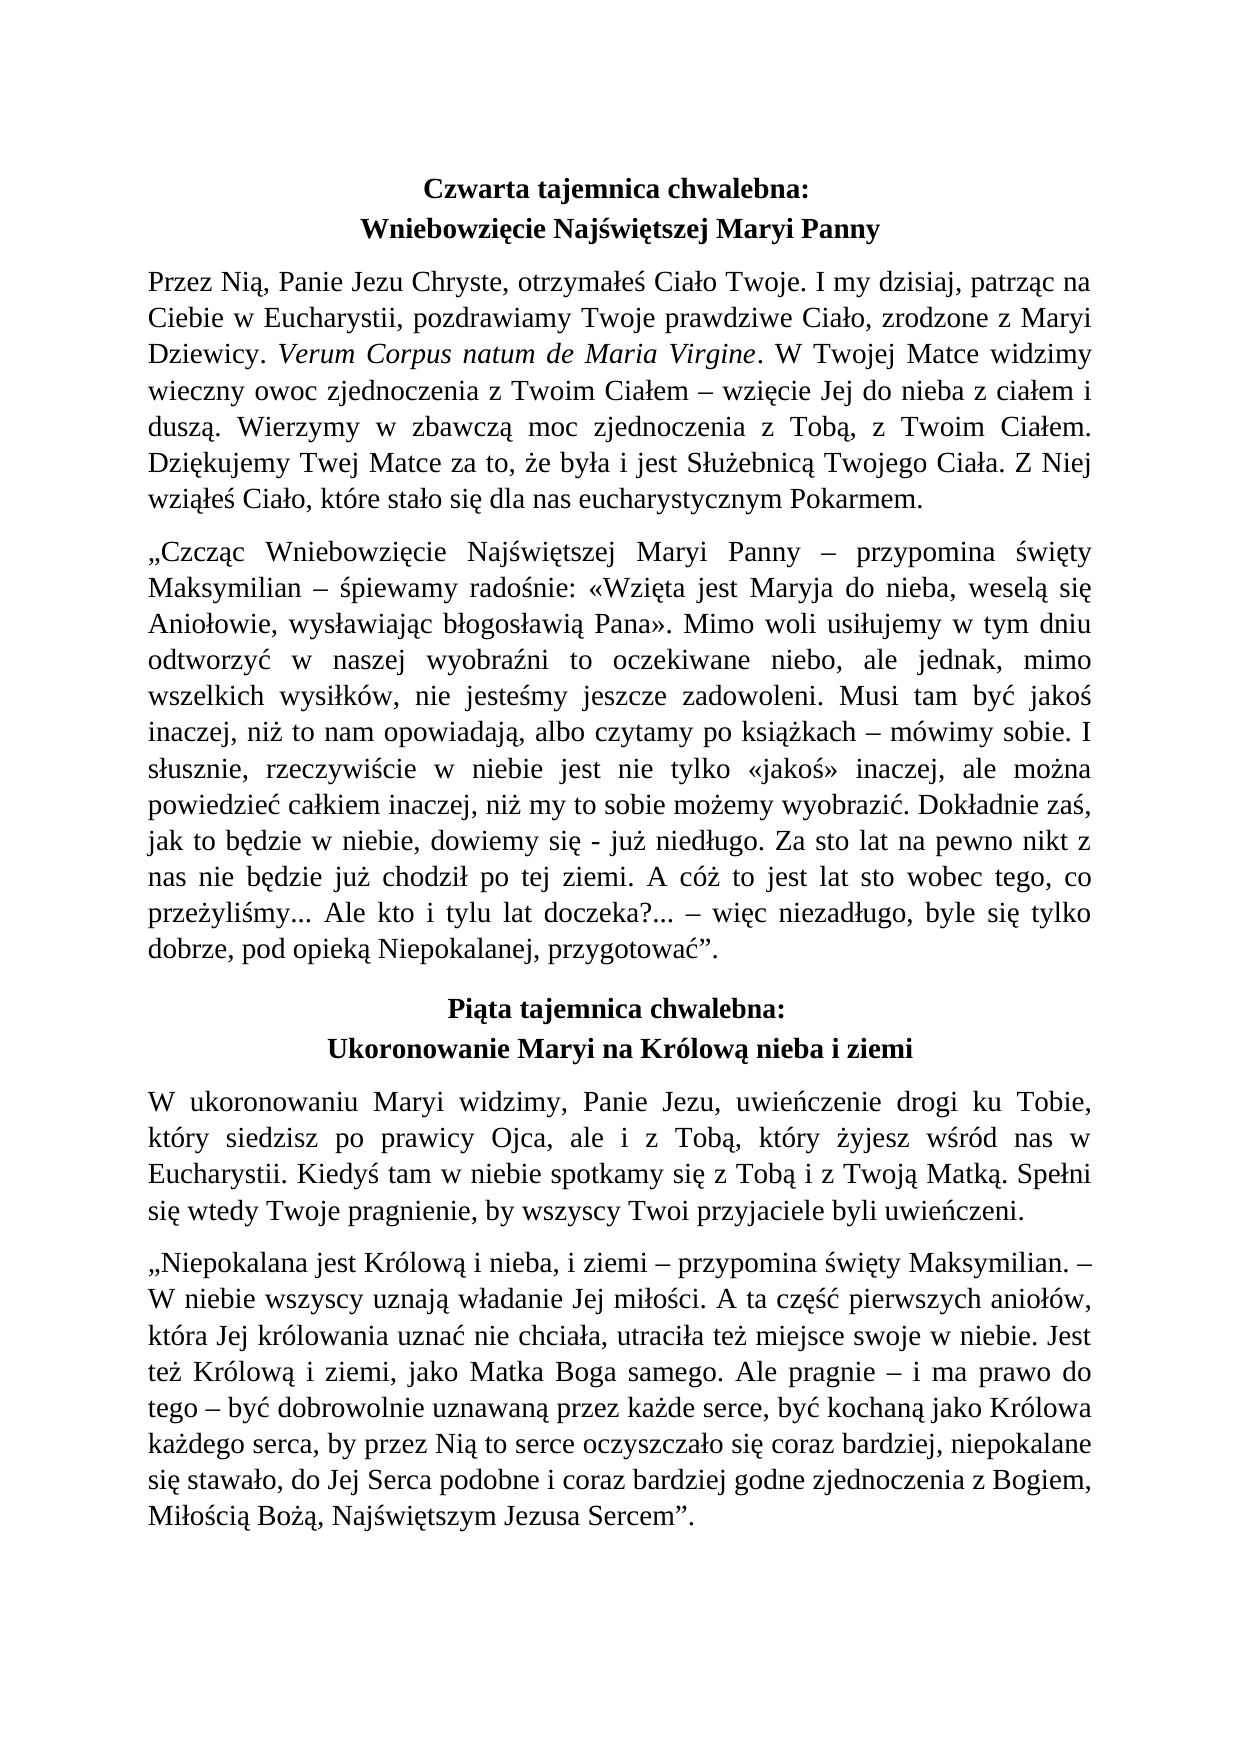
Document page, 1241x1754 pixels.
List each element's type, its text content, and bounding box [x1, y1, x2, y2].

text „Czcząc Wniebowzięcie Najświętszej Maryi Panny – przypomina święty Maksymilian – śpiewamy radośnie: «Wzięta jest Maryja do nieba, weselą się Aniołowie, wysławiając błogosławią Pana». Mimo woli usiłujemy w tym dniu odtworzyć w naszej wyobraźni to oczekiwane niebo, ale jednak, mimo wszelkich wysiłków, nie jesteśmy jeszcze zadowoleni. Musi tam być jakoś inaczej, niż to nam opowiadają, albo czytamy po książkach – mówimy sobie. I słusznie, rzeczywiście w niebie jest nie tylko «jakoś» inaczej, ale można powiedzieć całkiem inaczej, niż my to sobie możemy wyobrazić. Dokładnie zaś, jak to będzie w niebie, dowiemy się - już niedługo. Za sto lat na pewno nikt z nas nie będzie już chodził po tej ziemi. A cóż to jest lat sto wobec tego, co przeżyliśmy... Ale kto i tylu lat doczeka?... – więc niezadługo, byle się tylko dobrze, pod opieką Niepokalanej, przygotować”. [148, 534, 1093, 965]
text W ukoronowaniu Maryi widzimy, Panie Jezu, uwieńczenie drogi ku Tobie, który siedzisz po prawicy Ojca, ale i z Tobą, który żyjesz wśród nas w Eucharystii. Kiedyś tam w niebie spotkamy się z Tobą i z Twoją Matką. Spełni się wtedy Twoje pragnienie, by wszyscy Twoi przyjaciele byli uwieńczeni. [148, 1084, 1093, 1226]
text „Niepokalana jest Królową i nieba, i ziemi – przypomina święty Maksymilian. – W niebie wszyscy uznają władanie Jej miłości. A ta część pierwszych aniołów, która Jej królowania uznać nie chciała, utraciła też miejsce swoje w niebie. Jest też Królową i ziemi, jako Matka Boga samego. Ale pragnie – i ma prawo do tego – być dobrowolnie uznawaną przez każde serce, być kochaną jako Królowa każdego serca, by przez Nią to serce oczyszczało się coraz bardziej, niepokalane się stawało, do Jej Serca podobne i coraz bardziej godne zjednoczenia z Bogiem, Miłością Bożą, Najświętszym Jezusa Sercem”. [148, 1245, 1093, 1532]
title Czwarta tajemnica chwalebna: Wniebowzięcie Najświętszej Maryi Panny [148, 171, 1093, 245]
text Przez Nią, Panie Jezu Chryste, otrzymałeś Ciało Twoje. I my dzisiaj, patrząc na Ciebie w Eucharystii, pozdrawiamy Twoje prawdziwe Ciało, zrodzone z Maryi Dziewicy. Verum Corpus natum de Maria Virgine. W Twojej Matce widzimy wieczny owoc zjednoczenia z Twoim Ciałem – wzięcie Jej do nieba z ciałem i duszą. Wierzymy w zbawczą moc zjednoczenia z Tobą, z Twoim Ciałem. Dziękujemy Twej Matce za to, że była i jest Służebnicą Twojego Ciała. Z Niej wziąłeś Ciało, które stało się dla nas eucharystycznym Pokarmem. [148, 264, 1093, 514]
title Piąta tajemnica chwalebna: Ukoronowanie Maryi na Królową nieba i ziemi [148, 991, 1093, 1065]
